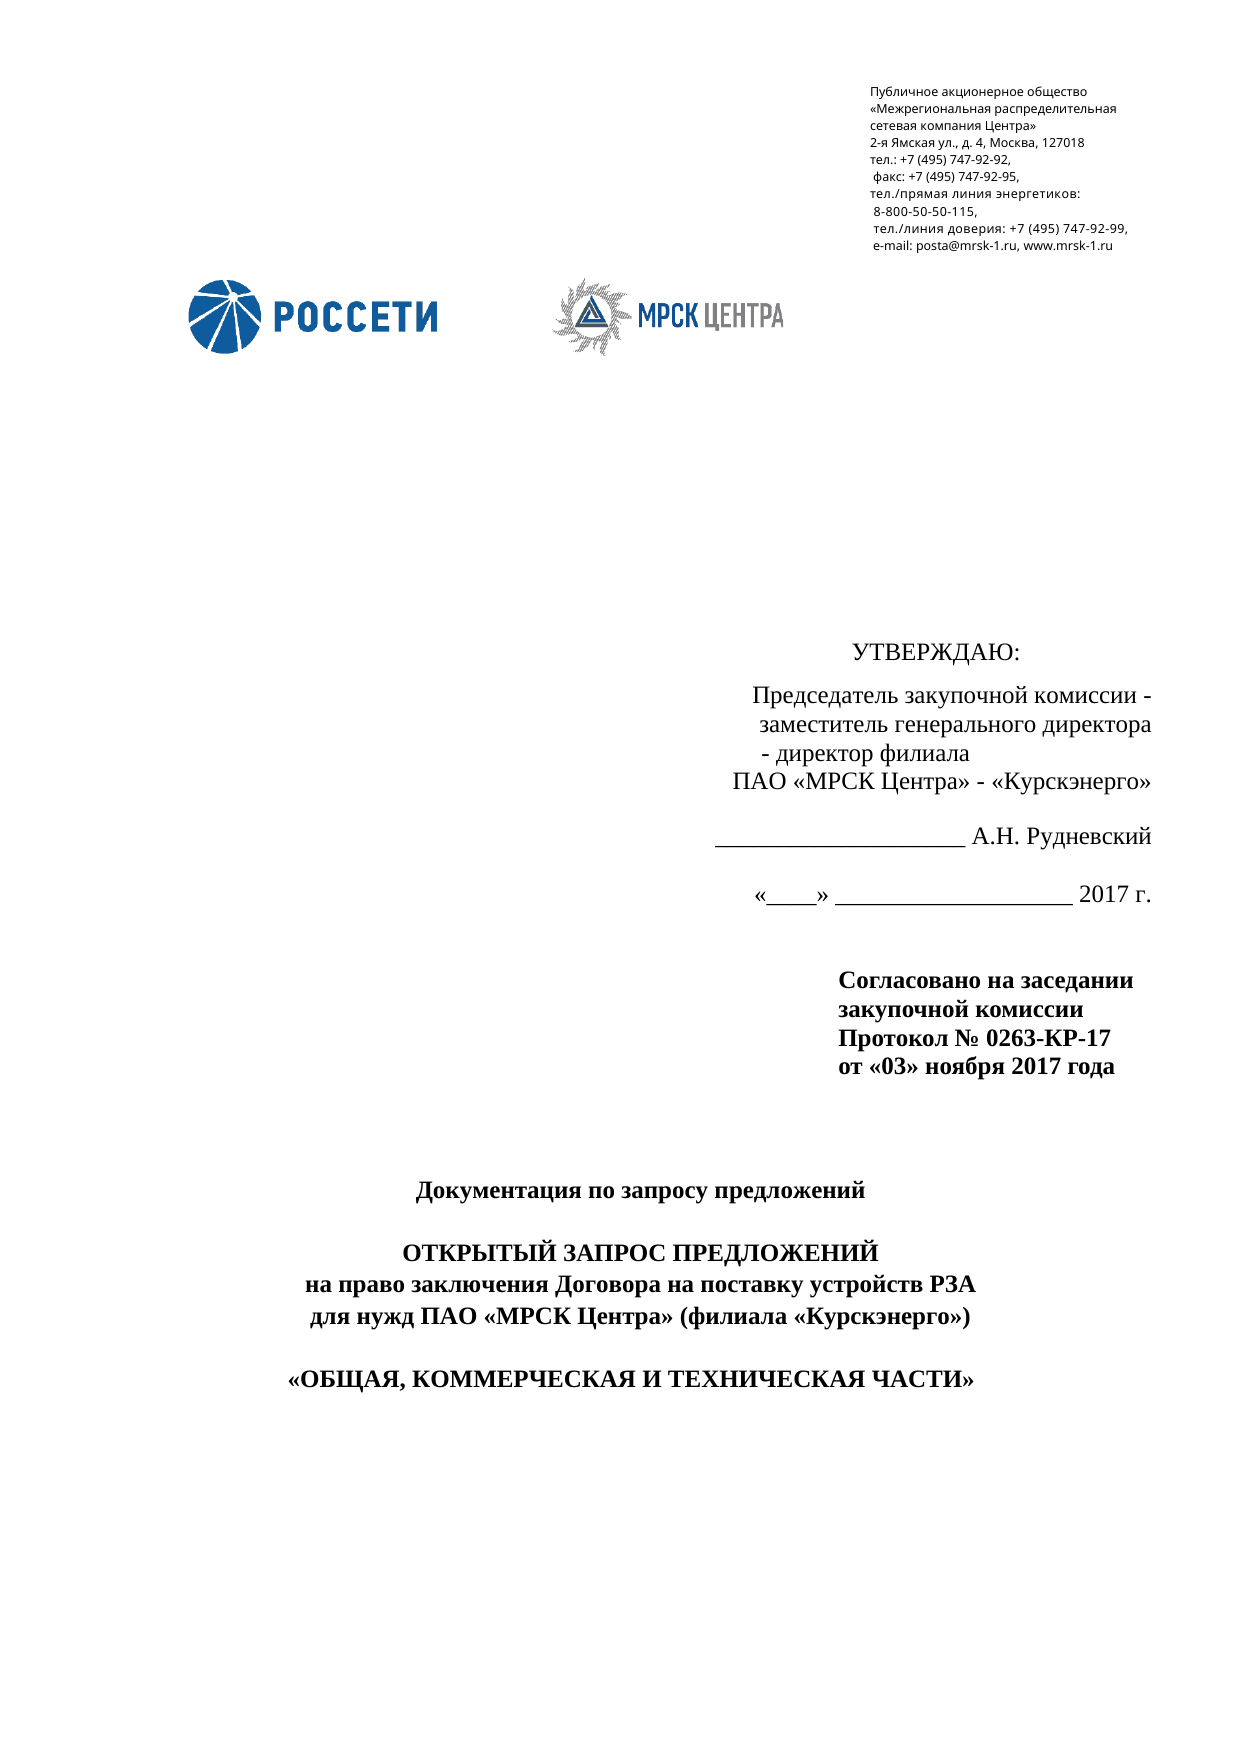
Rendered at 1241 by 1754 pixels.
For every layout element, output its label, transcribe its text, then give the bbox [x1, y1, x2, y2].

text Документация по запросу предложений [129, 1175, 1152, 1204]
text закупочной комиссии [838, 994, 1152, 1023]
text «ОБЩАЯ, КОММЕРЧЕСКАЯ и техническая ЧАСТИ» [73, 1364, 1183, 1393]
picture [188, 278, 784, 356]
text «____» ___________________ 2017 г. [720, 879, 1152, 908]
text - директор филиала [504, 738, 1152, 766]
text УТВЕРЖДАЮ: [720, 637, 1152, 666]
text Протокол № 0263-КР-17 [838, 1023, 1152, 1051]
text для нужд ПАО «МРСК Центра» (филиала «Курскэнерго») [129, 1301, 1152, 1330]
text ПАО «МРСК Центра» - «Курскэнерго» [129, 766, 1152, 795]
text ОТКРЫТЫЙ ЗАПРОС ПРЕДЛОЖЕНИЙ [129, 1238, 1152, 1267]
text Согласовано на заседании [838, 965, 1152, 994]
text на право заключения Договора на поставку устройств РЗА [129, 1269, 1152, 1298]
text ____________________ А.Н. Рудневский [129, 821, 1152, 850]
text от «03» ноября 2017 года [838, 1051, 1152, 1080]
text Председатель закупочной комиссии - [129, 680, 1152, 709]
text заместитель генерального директора [129, 709, 1152, 738]
